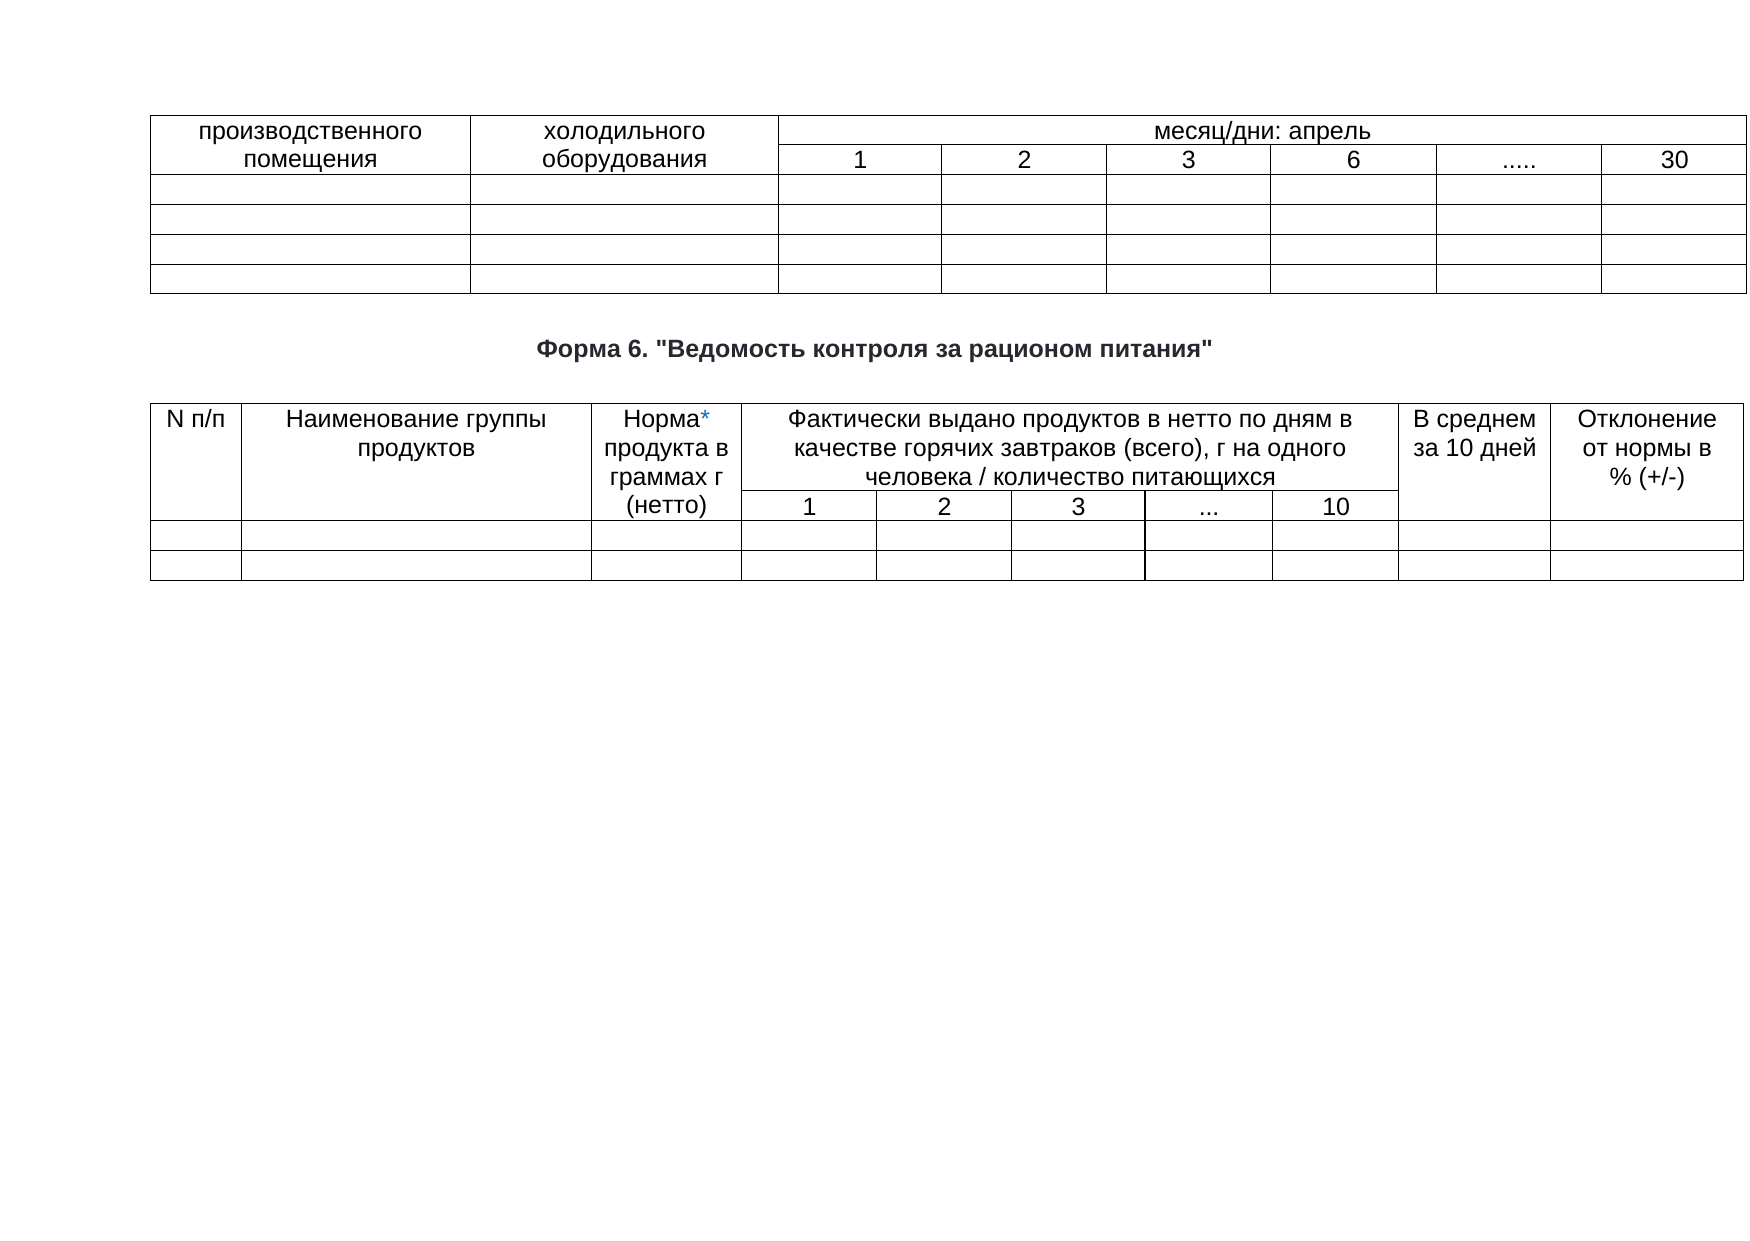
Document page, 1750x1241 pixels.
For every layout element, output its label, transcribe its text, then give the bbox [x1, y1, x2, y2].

table_cell [151, 175, 470, 204]
table_cell ... [1146, 491, 1272, 520]
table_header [471, 116, 778, 174]
table_cell [1012, 521, 1144, 550]
table_cell [779, 205, 941, 234]
table_cell [242, 521, 591, 550]
table_cell [1602, 235, 1746, 263]
table_cell 3 [1107, 145, 1270, 174]
table_cell [592, 521, 741, 550]
table_cell [471, 235, 778, 263]
table_cell ..... [1437, 145, 1601, 174]
table_cell 6 [1271, 145, 1436, 174]
table_cell [242, 551, 591, 580]
table_cell [1107, 265, 1270, 293]
table_cell [471, 205, 778, 234]
table_cell 1 [742, 491, 876, 520]
table_cell [779, 265, 941, 293]
table_header N п/п [151, 404, 241, 520]
table_header Фактически выдано продуктов в нетто по дням в качестве горячих завтраков (всего), г на одного человека / количество питающихся [742, 404, 1398, 490]
table_cell [1107, 235, 1270, 263]
table_header В среднем за 10 дней [1399, 404, 1550, 520]
table_cell [1273, 551, 1398, 580]
table_cell [592, 551, 741, 580]
table_cell [151, 521, 241, 550]
table_cell [1271, 205, 1436, 234]
table_header Отклонение от нормы в % (+/-) [1551, 404, 1743, 520]
table_cell [1107, 175, 1270, 204]
table_cell [1437, 265, 1601, 293]
text Форма 6. "Ведомость контроля за рационом питания" [150, 334, 1600, 363]
table_cell [1146, 521, 1272, 550]
table_cell [742, 521, 876, 550]
table_cell [1271, 235, 1436, 263]
table_cell [1271, 175, 1436, 204]
table_cell [1602, 175, 1746, 204]
table_cell [1602, 205, 1746, 234]
table_cell [779, 175, 941, 204]
table_header Норма* продукта в граммах г (нетто) [592, 404, 741, 520]
table_cell 2 [877, 491, 1011, 520]
table_cell [1602, 265, 1746, 293]
table_cell [471, 265, 778, 293]
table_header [151, 116, 470, 174]
table_cell [942, 235, 1106, 263]
table_cell [1107, 205, 1270, 234]
table_cell [877, 521, 1011, 550]
table_cell [942, 265, 1106, 293]
table_cell [151, 205, 470, 234]
table_cell [1273, 521, 1398, 550]
table_cell [1399, 521, 1550, 550]
table_cell [942, 175, 1106, 204]
table_header Наименование группы продуктов [242, 404, 591, 520]
table_cell [1551, 551, 1743, 580]
table_cell [942, 205, 1106, 234]
table_cell [151, 235, 470, 263]
table_cell [1437, 235, 1601, 263]
table_cell [1271, 265, 1436, 293]
table_cell [779, 235, 941, 263]
table_cell [1437, 205, 1601, 234]
table_cell [1012, 551, 1144, 580]
table_cell 30 [1602, 145, 1746, 174]
table_cell [1399, 551, 1550, 580]
table_cell [1437, 175, 1601, 204]
table_cell месяц/дни: апрель [779, 116, 1746, 144]
table_cell [877, 551, 1011, 580]
table_cell 1 [779, 145, 941, 174]
table_cell [1551, 521, 1743, 550]
table_cell 3 [1012, 491, 1144, 520]
table_cell [151, 265, 470, 293]
table_cell 10 [1273, 491, 1398, 520]
table_cell [471, 175, 778, 204]
table_cell [742, 551, 876, 580]
table_cell [1146, 551, 1272, 580]
table_cell [151, 551, 241, 580]
table_cell 2 [942, 145, 1106, 174]
